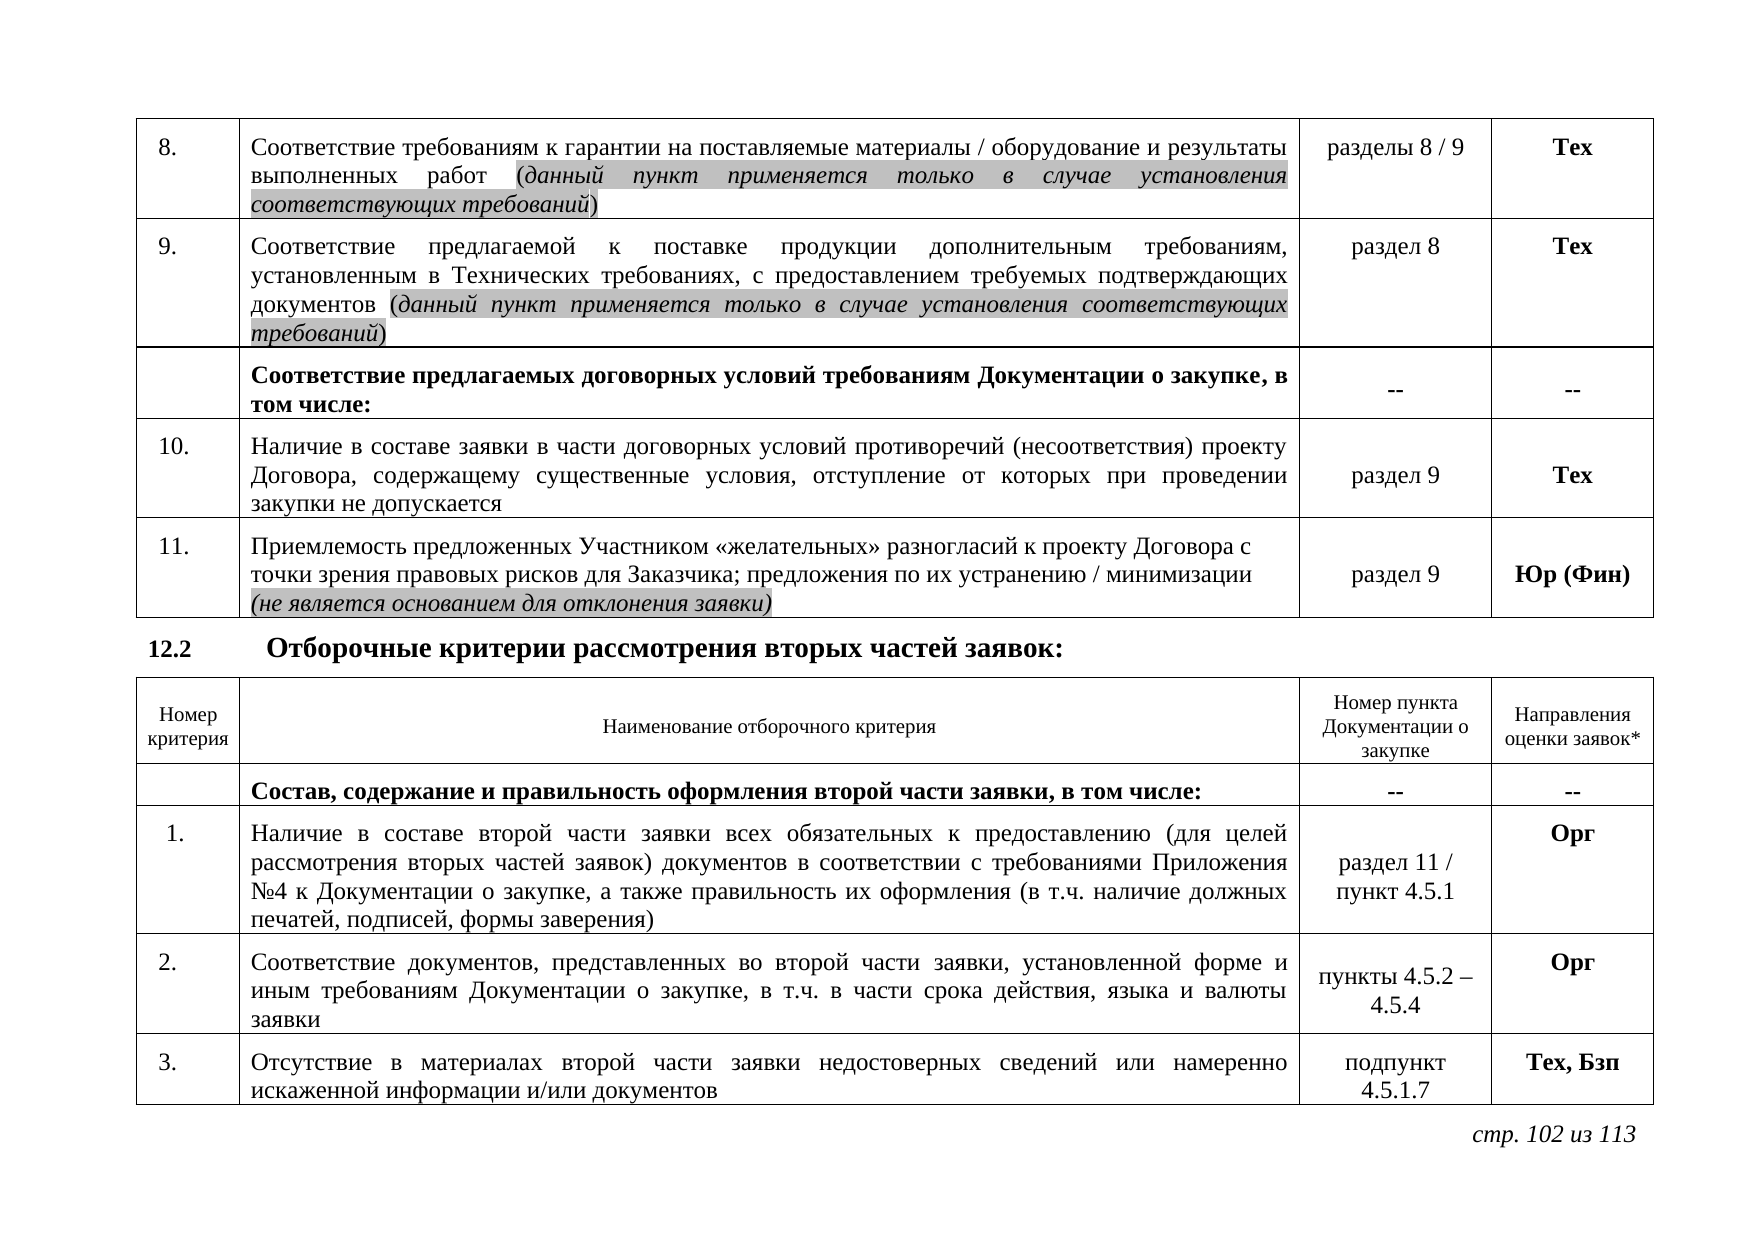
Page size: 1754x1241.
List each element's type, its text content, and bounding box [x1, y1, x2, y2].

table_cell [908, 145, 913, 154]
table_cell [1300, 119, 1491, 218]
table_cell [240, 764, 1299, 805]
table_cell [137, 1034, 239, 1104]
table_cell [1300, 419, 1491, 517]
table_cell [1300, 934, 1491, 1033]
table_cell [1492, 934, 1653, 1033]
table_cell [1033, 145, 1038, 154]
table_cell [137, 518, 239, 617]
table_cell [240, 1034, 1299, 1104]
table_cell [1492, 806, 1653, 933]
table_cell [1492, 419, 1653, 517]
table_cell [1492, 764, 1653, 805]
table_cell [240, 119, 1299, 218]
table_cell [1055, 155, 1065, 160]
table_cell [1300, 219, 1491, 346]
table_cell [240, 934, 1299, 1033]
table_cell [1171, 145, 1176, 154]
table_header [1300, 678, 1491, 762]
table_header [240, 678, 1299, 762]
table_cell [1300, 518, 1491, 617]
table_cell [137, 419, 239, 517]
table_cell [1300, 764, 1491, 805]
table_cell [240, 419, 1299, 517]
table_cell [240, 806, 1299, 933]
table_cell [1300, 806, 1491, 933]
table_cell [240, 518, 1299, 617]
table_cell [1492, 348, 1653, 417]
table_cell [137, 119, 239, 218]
subtitle Отборочные критерии рассмотрения вторых частей заявок: [148, 631, 1636, 664]
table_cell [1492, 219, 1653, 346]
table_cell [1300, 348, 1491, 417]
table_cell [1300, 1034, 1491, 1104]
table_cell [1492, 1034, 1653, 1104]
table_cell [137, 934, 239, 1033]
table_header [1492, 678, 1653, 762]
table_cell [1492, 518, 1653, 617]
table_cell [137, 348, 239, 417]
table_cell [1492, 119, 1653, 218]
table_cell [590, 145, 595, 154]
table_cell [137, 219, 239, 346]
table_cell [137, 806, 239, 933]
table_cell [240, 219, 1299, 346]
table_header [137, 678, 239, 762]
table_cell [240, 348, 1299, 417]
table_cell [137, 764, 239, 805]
